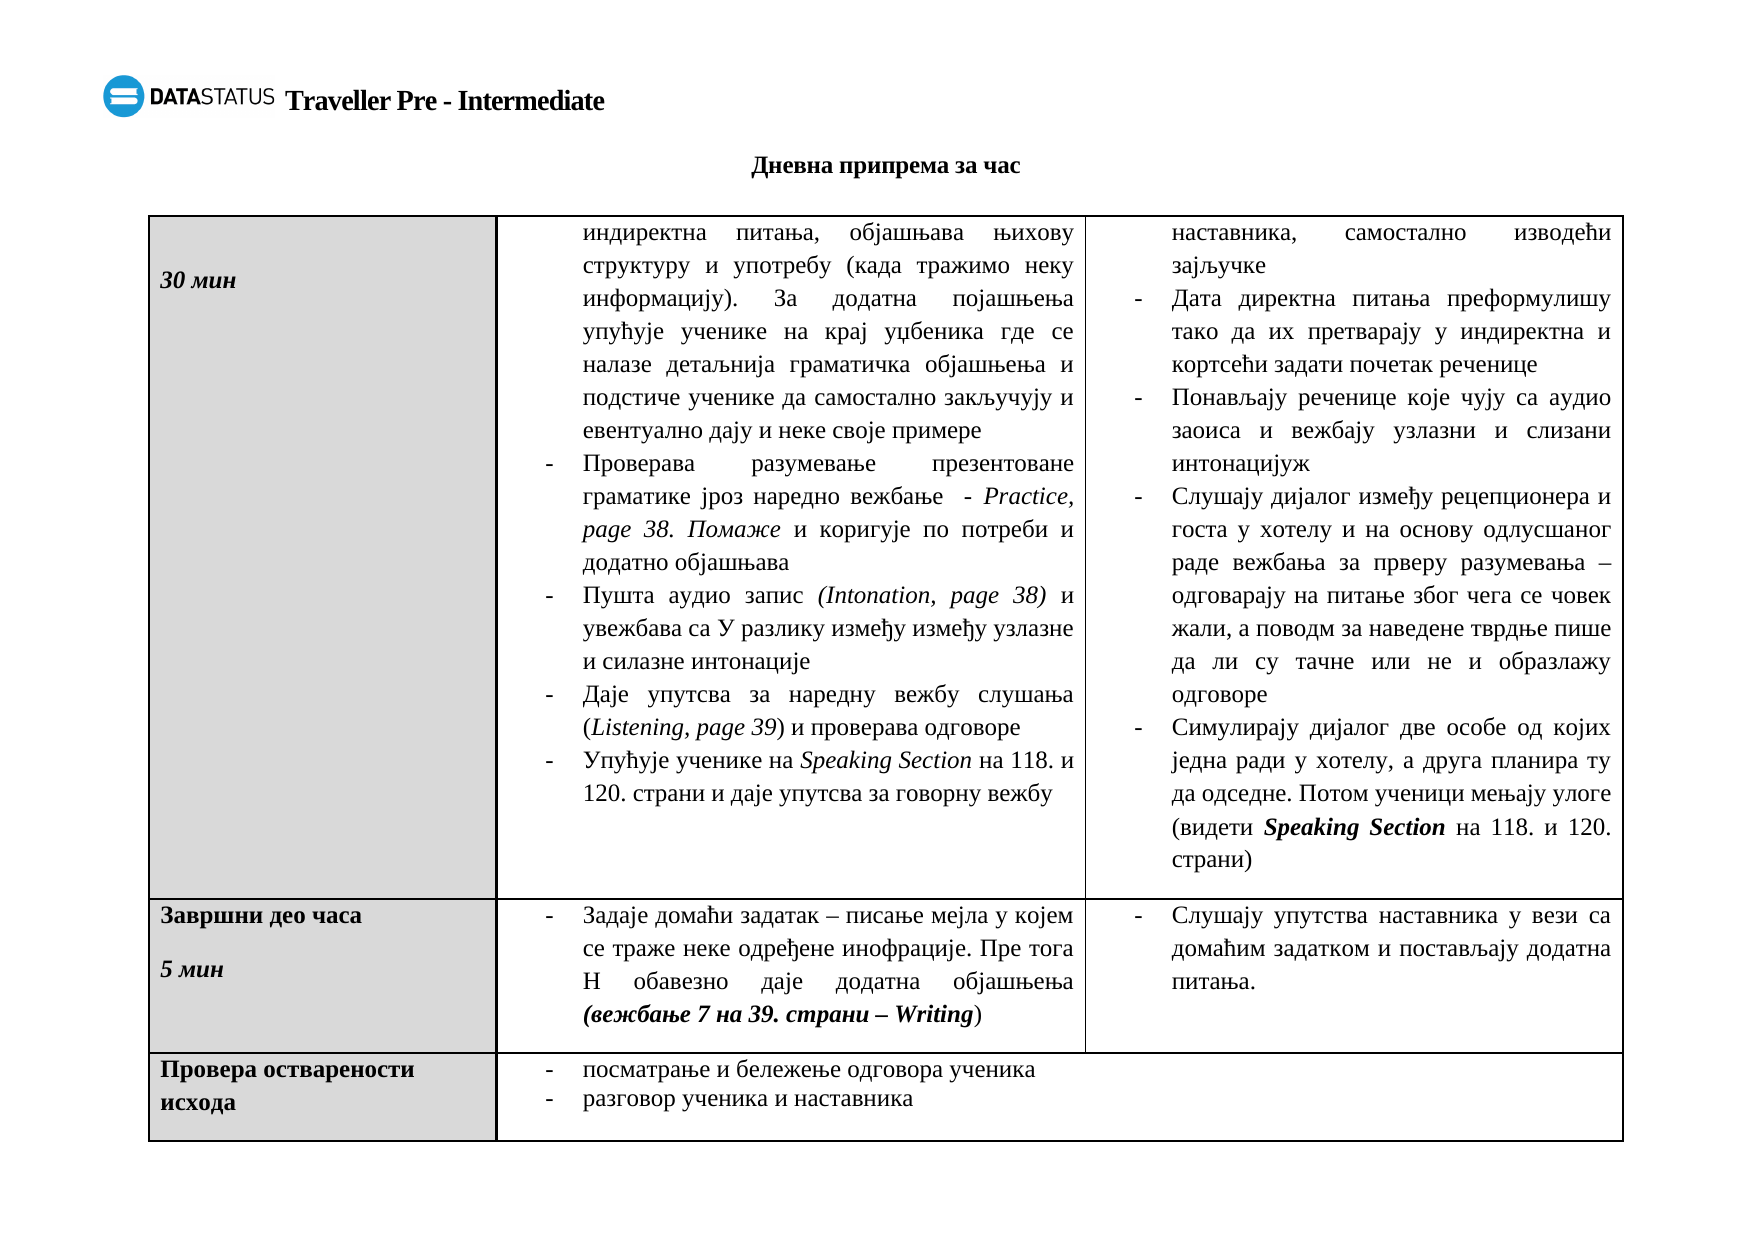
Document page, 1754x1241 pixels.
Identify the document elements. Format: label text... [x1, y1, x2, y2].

picture [102, 75, 275, 118]
table_cell Главни део часа 30 мин [150, 217, 495, 898]
table_cell Завршни део часа 5 мин [150, 900, 495, 1052]
table_cell Задаје домаћи задатак – писање мејла у којем се траже неке одређене инофрације. Пре тога Н обавезно даје додатна објашњења (вежбање 7 на 39. страни – Writing) [498, 900, 1085, 1052]
table_cell Провера остварености исхода [150, 1054, 495, 1140]
table_cell Слушају упутства наставника у вези са домаћим задатком и постављају додатна питања. [1086, 900, 1622, 1052]
